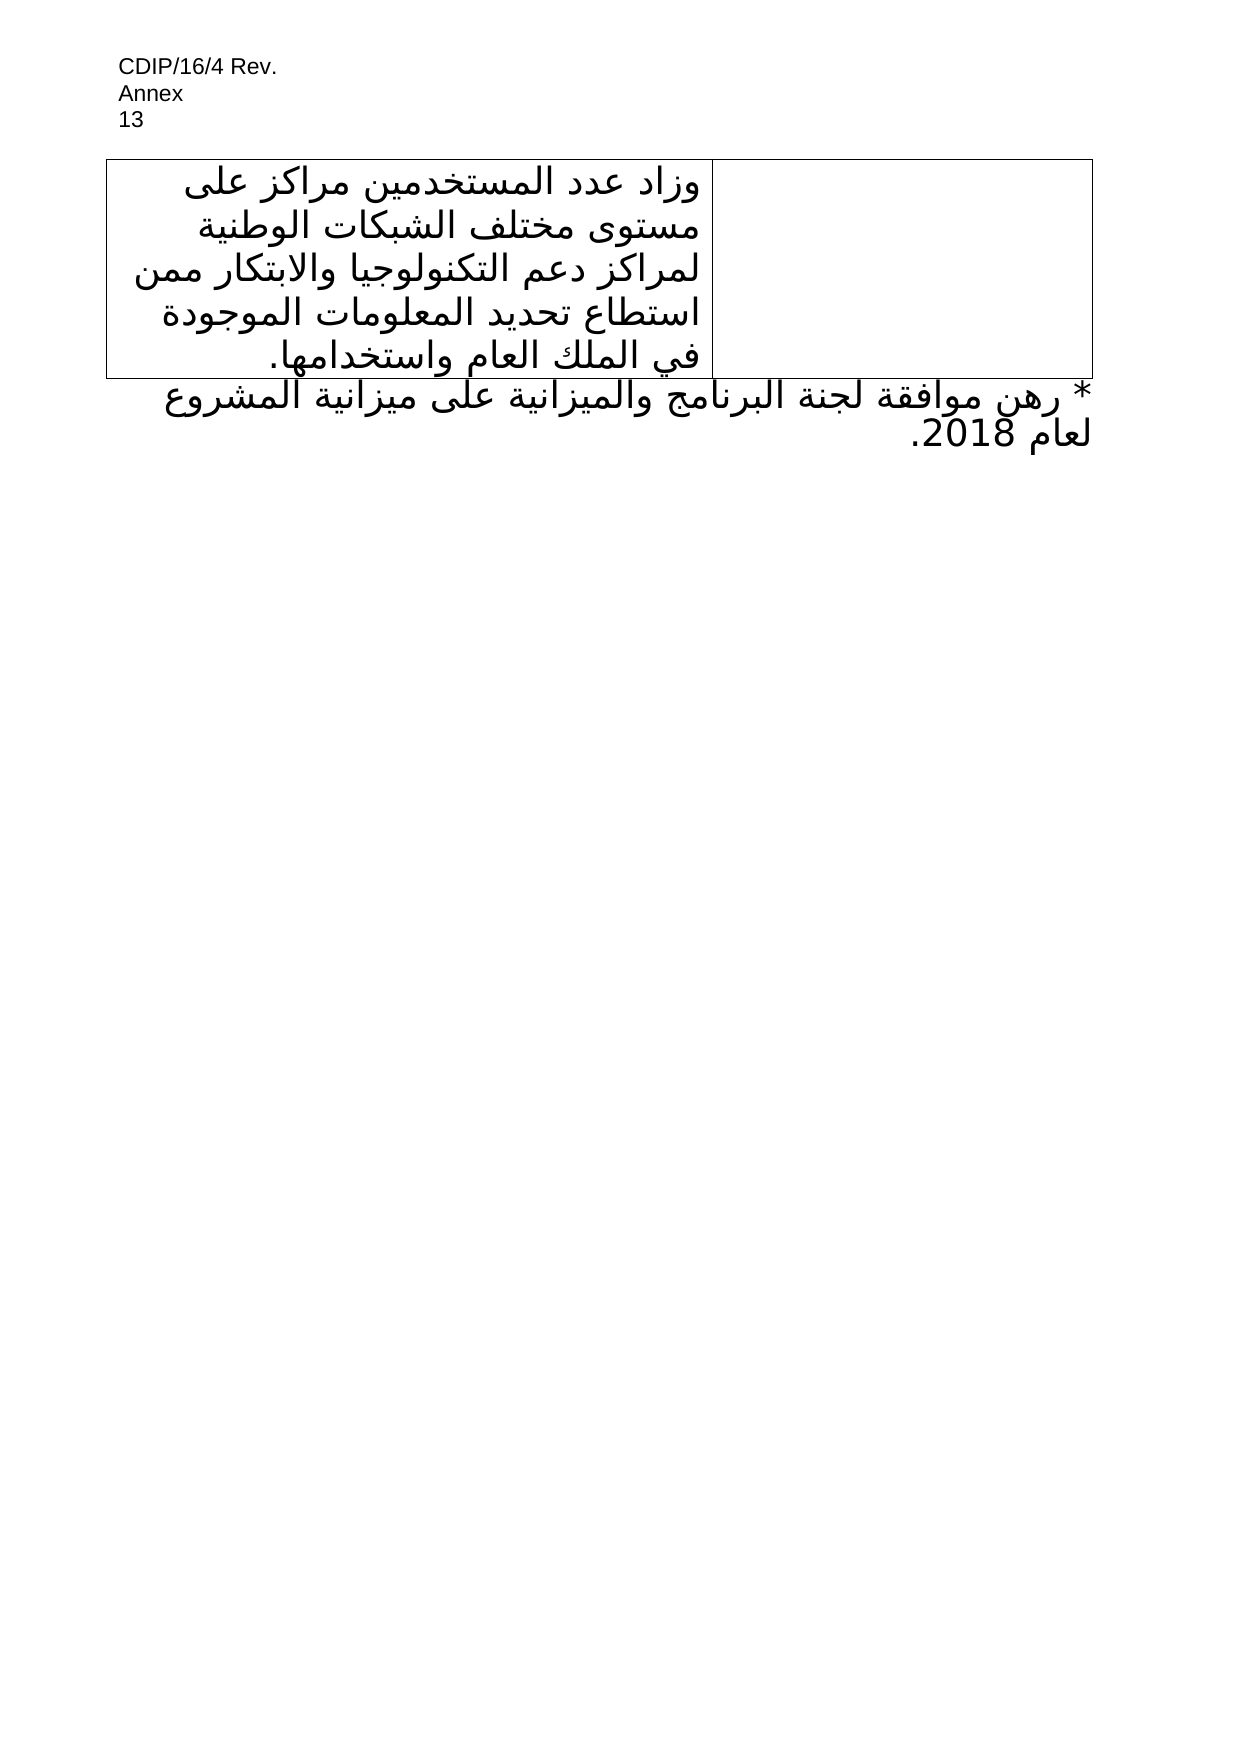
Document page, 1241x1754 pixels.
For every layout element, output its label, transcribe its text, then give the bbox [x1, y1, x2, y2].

text * رهن موافقة لجنة البرنامج والميزانية على ميزانية المشروع لعام 2018. [118, 379, 1092, 454]
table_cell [713, 160, 1092, 378]
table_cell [107, 160, 712, 378]
